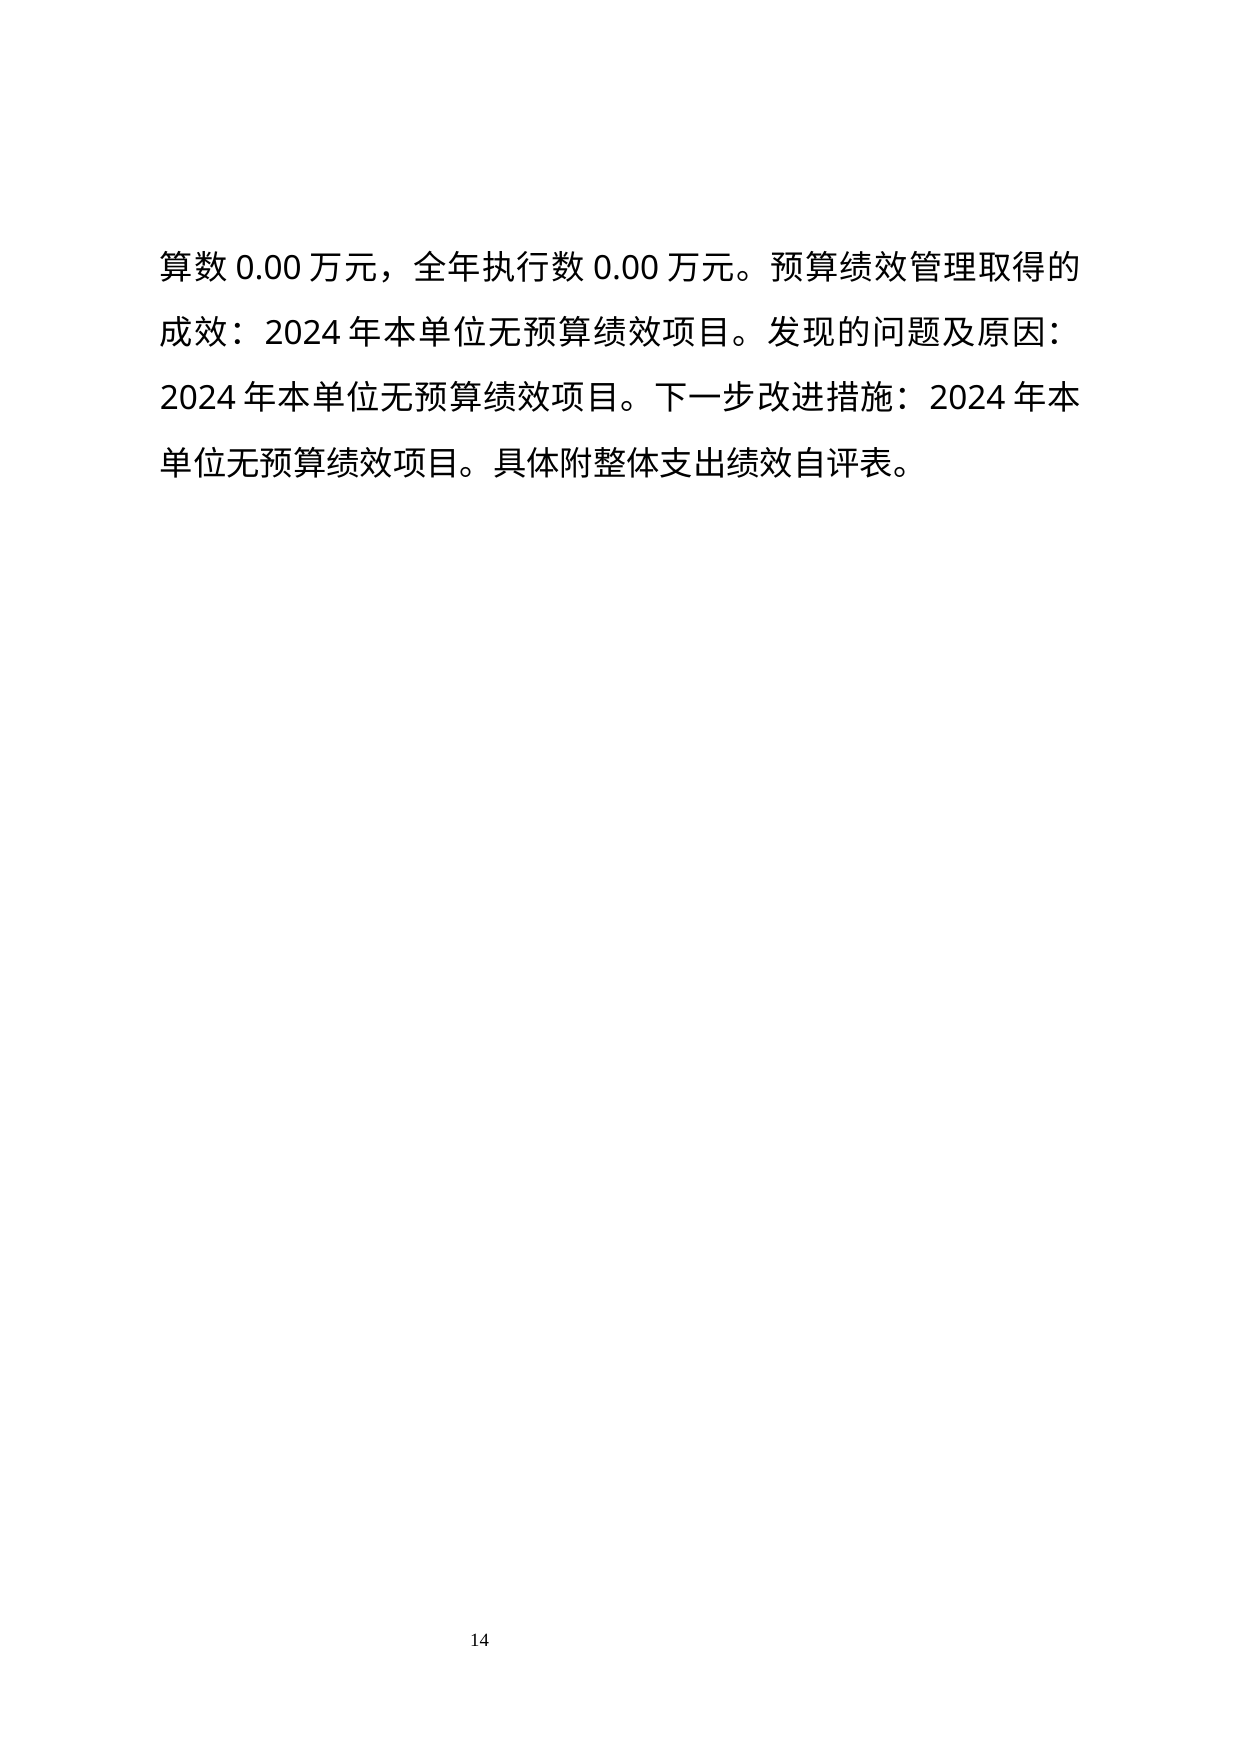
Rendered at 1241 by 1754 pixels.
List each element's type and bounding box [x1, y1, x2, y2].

text [159, 233, 1081, 493]
